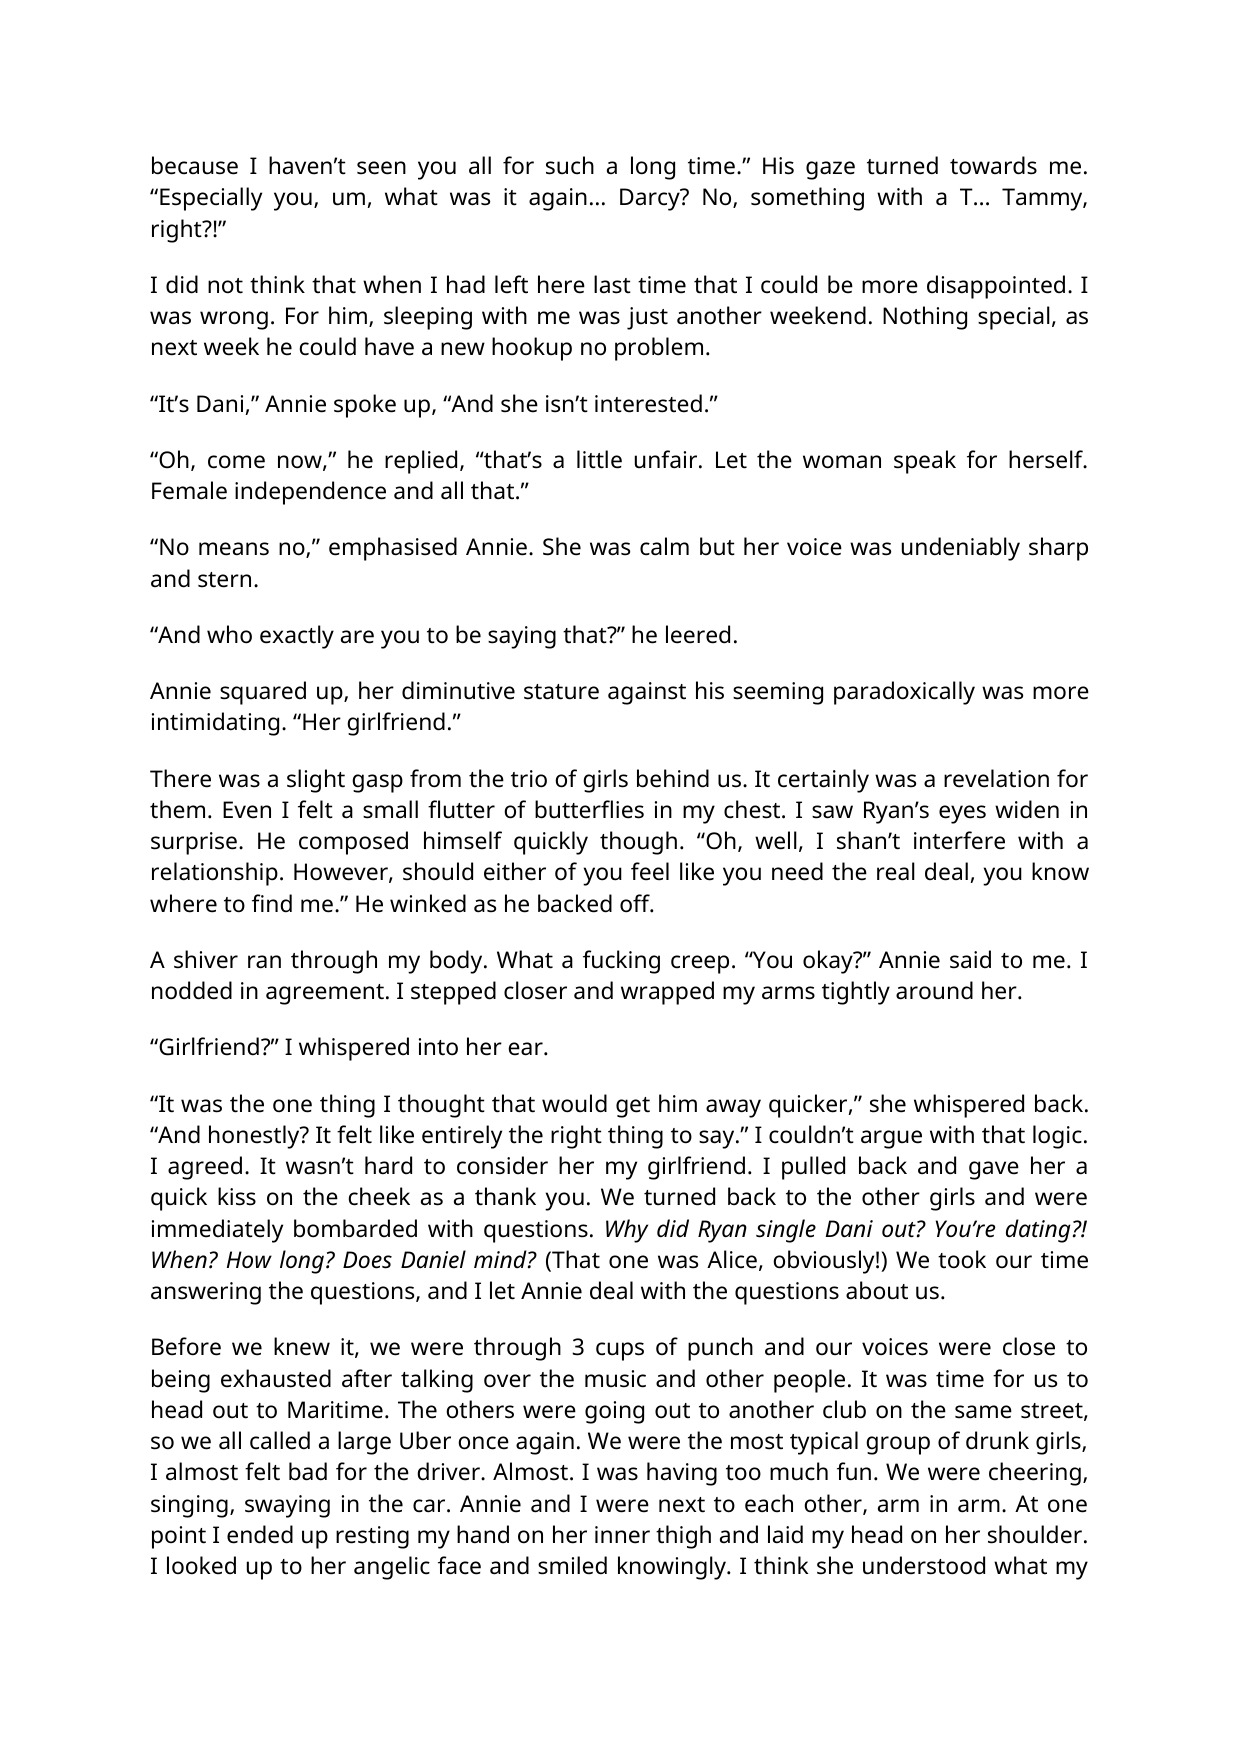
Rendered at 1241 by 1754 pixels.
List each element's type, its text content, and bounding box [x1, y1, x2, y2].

text There was a slight gasp from the trio of girls behind us. It certainly was a revelation for them. Even I felt a small flutter of butterflies in my chest. I saw Ryan’s eyes widen in surprise. He composed himself quickly though. “Oh, well, I shan’t interfere with a relationship. However, should either of you feel like you need the real deal, you know where to find me.” He winked as he backed off. [150, 762, 1090, 919]
text “It was the one thing I thought that would get him away quicker,” she whispered back. “And honestly? It felt like entirely the right thing to say.” I couldn’t argue with that logic. I agreed. It wasn’t hard to consider her my girlfriend. I pulled back and gave her a quick kiss on the cheek as a thank you. We turned back to the other girls and were immediately bombarded with questions. Why did Ryan single Dani out? You’re dating?! When? How long? Does Daniel mind? (That one was Alice, obviously!) We took our time answering the questions, and I let Annie deal with the questions about us. [150, 1087, 1090, 1306]
text “No means no,” emphasised Annie. She was calm but her voice was undeniably sharp and stern. [150, 531, 1090, 594]
text “Oh, come now,” he replied, “that’s a little unfair. Let the woman speak for herself. Female independence and all that.” [150, 444, 1090, 506]
text “It’s Dani,” Annie spoke up, “And she isn’t interested.” [150, 387, 1090, 419]
text A shiver ran through my body. What a fucking creep. “You okay?” Annie said to me. I nodded in agreement. I stepped closer and wrapped my arms tightly around her. [150, 944, 1090, 1006]
text “Girlfriend?” I whispered into her ear. [150, 1031, 1090, 1062]
text “And who exactly are you to be saying that?” he leered. [150, 619, 1090, 650]
text Annie squared up, her diminutive stature against his seeming paradoxically was more intimidating. “Her girlfriend.” [150, 675, 1090, 737]
text I did not think that when I had left here last time that I could be more disappointed. I was wrong. For him, sleeping with me was just another weekend. Nothing special, as next week he could have a new hookup no problem. [150, 269, 1090, 362]
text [150, 1331, 1090, 1581]
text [150, 150, 1090, 244]
